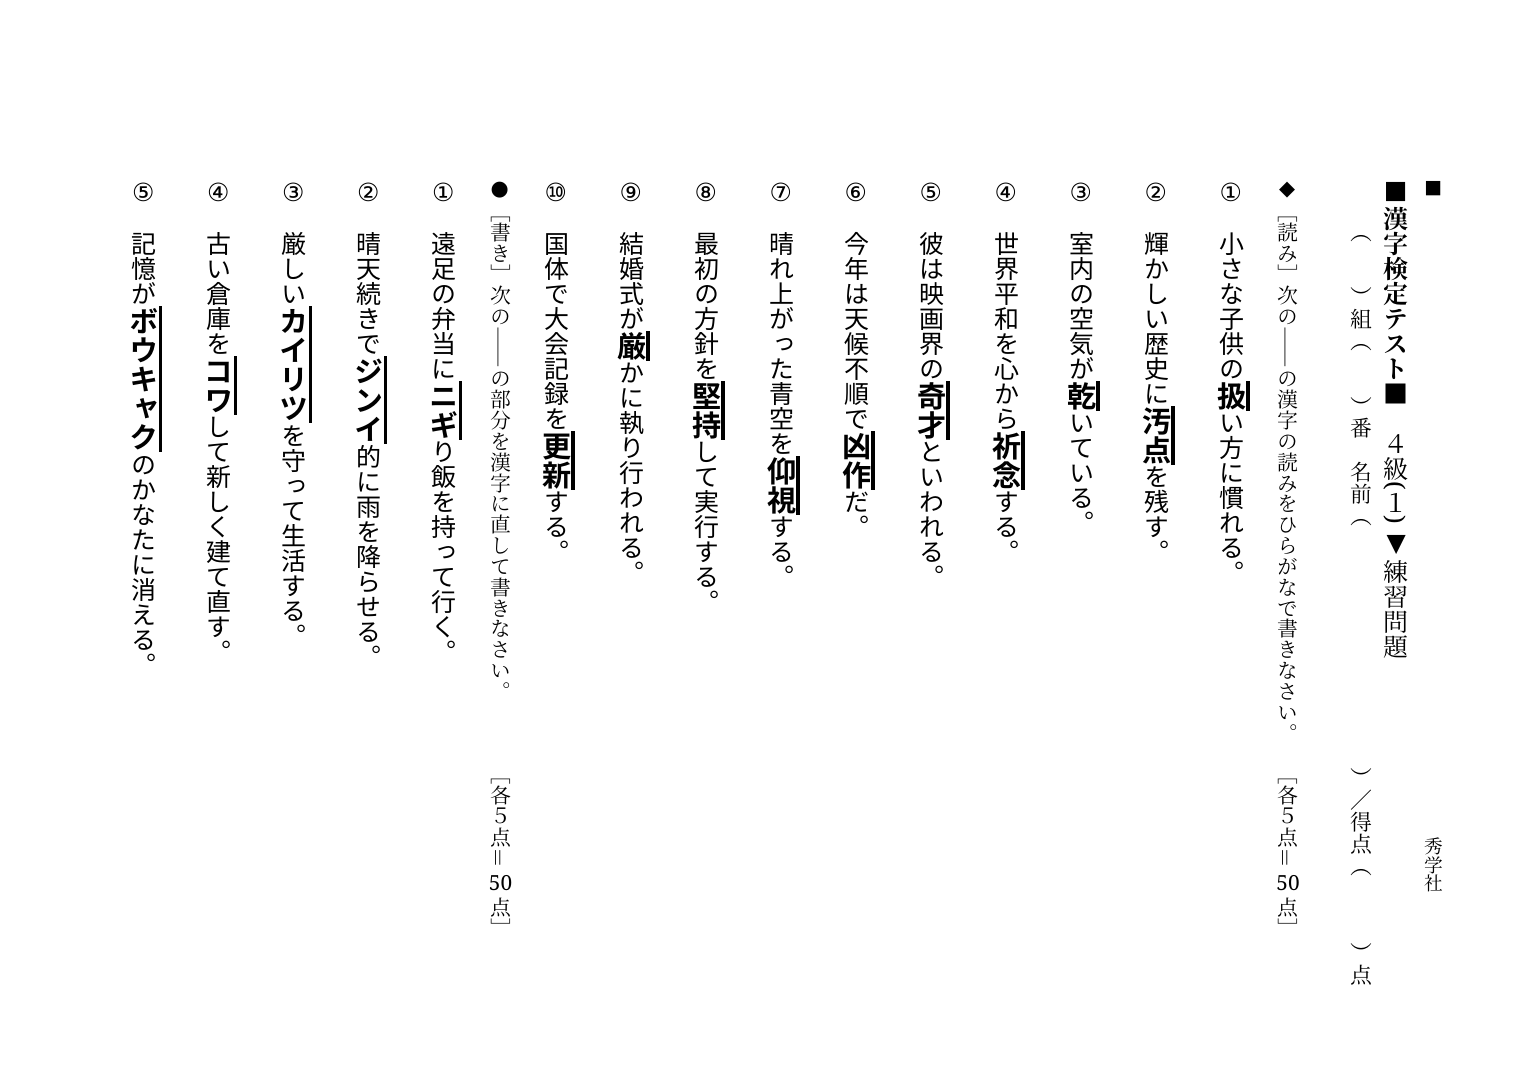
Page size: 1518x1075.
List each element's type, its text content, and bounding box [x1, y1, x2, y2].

text ① 遠足の弁当にニギり飯を持って行く。 [407, 177, 482, 986]
text ③ 室内の空気が乾いている。 [1044, 177, 1119, 986]
text ② 輝かしい歴史に汚点を残す。 [1119, 177, 1194, 986]
text ■ 秀学社 [1415, 177, 1453, 986]
text ⑥ 今年は天候不順で凶作だ。 [819, 177, 894, 986]
text ⑤ 彼は映画界の奇才といわれる。 [894, 177, 969, 986]
text ② 晴天続きでジンイ的に雨を降らせる。 [332, 177, 407, 986]
text ④ 古い倉庫をコワして新しく建て直す。 [182, 177, 257, 986]
text ⑦ 晴れ上がった青空を仰視する。 [744, 177, 819, 986]
text ⑤ 記憶がボウキャクのかなたに消える。 [107, 177, 182, 986]
text ⑩ 国体で大会記録を更新する。 [519, 177, 594, 986]
text ⑨ 結婚式が厳かに執り行われる。 [594, 177, 669, 986]
text ③ 厳しいカイリツを守って生活する。 [257, 177, 332, 986]
text ④ 世界平和を心から祈念する。 [969, 177, 1044, 986]
text ⑧ 最初の方針を堅持して実行する。 [669, 177, 744, 986]
text ◆［読み］次の――の漢字の読みをひらがなで書きなさい。 ［各５点＝50点］ [1269, 177, 1307, 986]
text ●［書き］次の――の部分を漢字に直して書きなさい。 ［各５点＝50点］ [482, 177, 519, 986]
text ■漢字検定テスト■ ４級(１) ▼練習問題 [1378, 177, 1415, 986]
text （ ）組（ ）番 名前（ ）／得点（ ）点 [1344, 177, 1378, 986]
text ① 小さな子供の扱い方に慣れる。 [1194, 177, 1269, 986]
